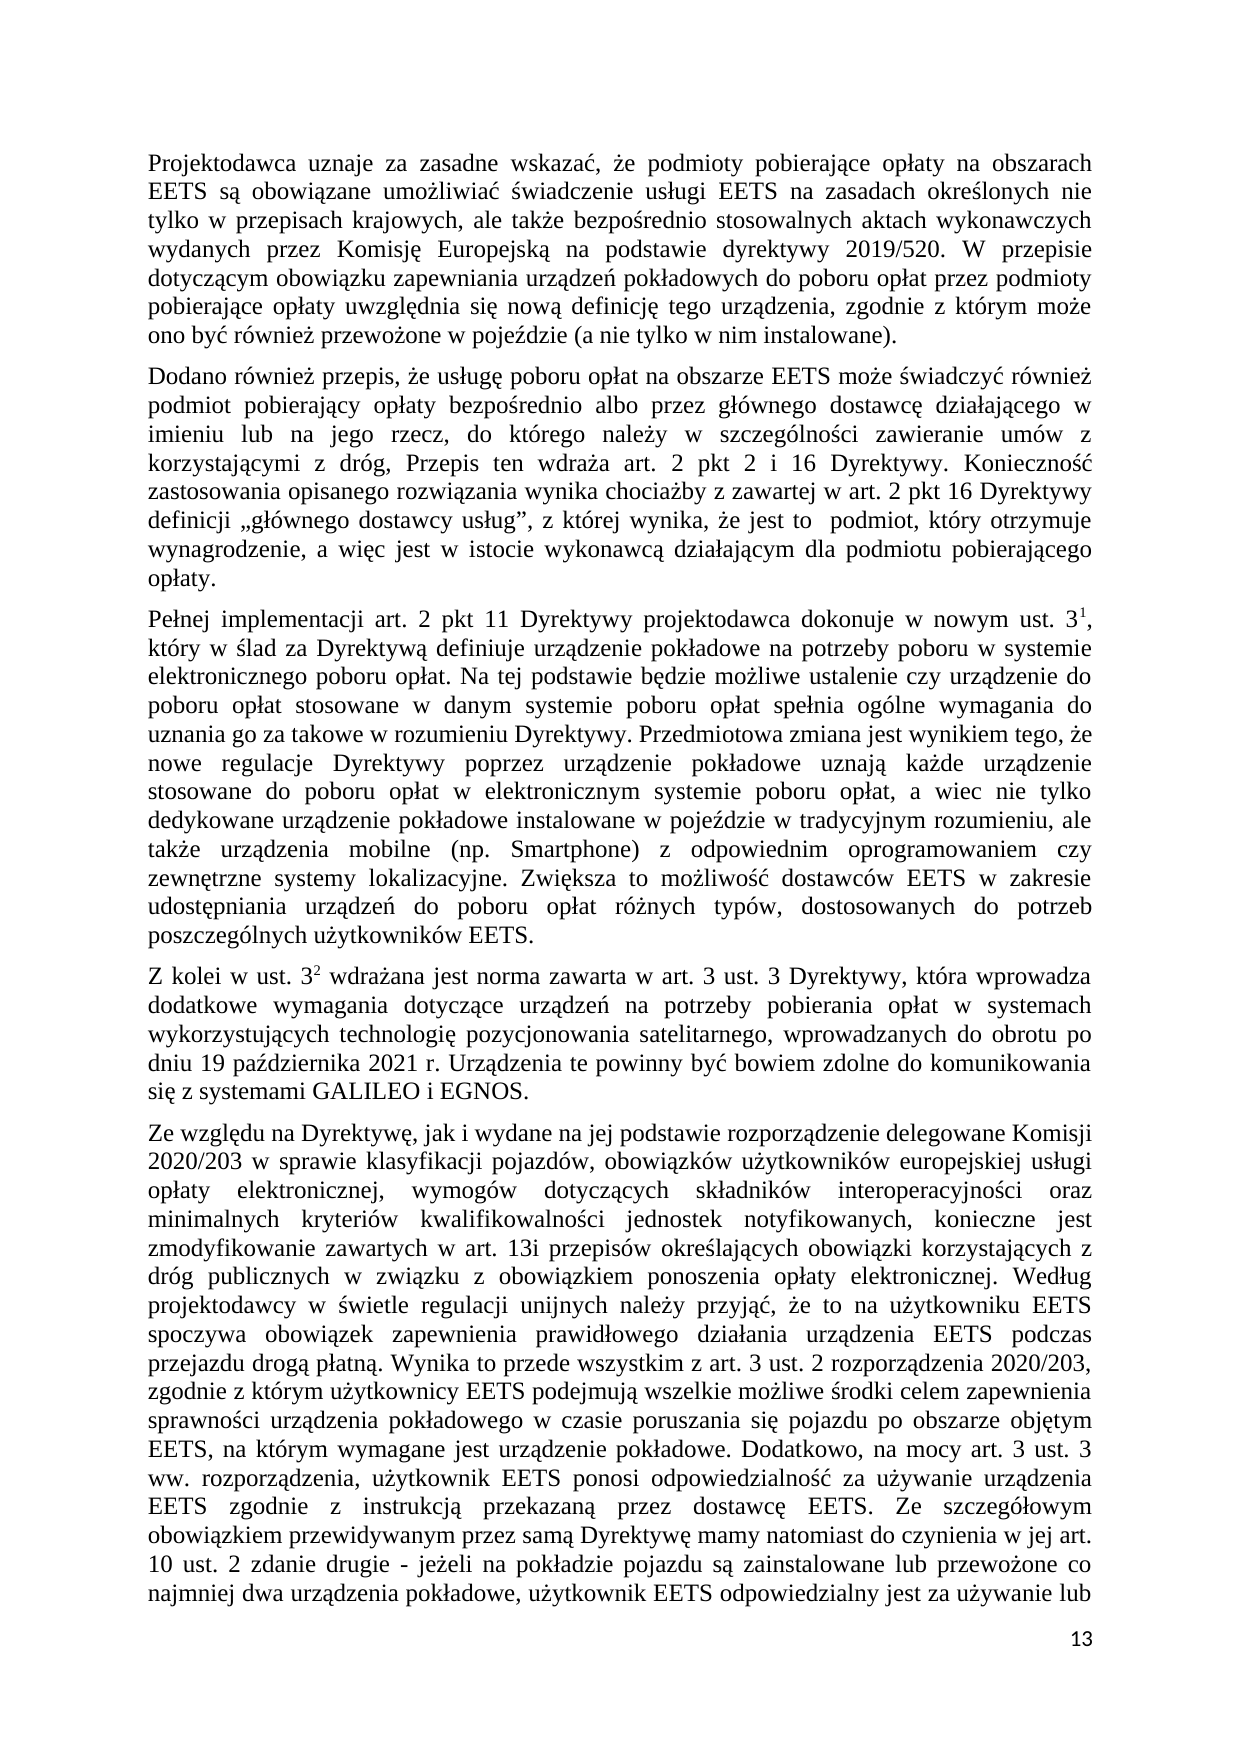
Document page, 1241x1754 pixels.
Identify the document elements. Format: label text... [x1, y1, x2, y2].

text Pełnej implementacji art. 2 pkt 11 Dyrektywy projektodawca dokonuje w nowym ust. 31, który w ślad za Dyrektywą definiuje urządzenie pokładowe na potrzeby poboru w systemie elektronicznego poboru opłat. Na tej podstawie będzie możliwe ustalenie czy urządzenie do poboru opłat stosowane w danym systemie poboru opłat spełnia ogólne wymagania do uznania go za takowe w rozumieniu Dyrektywy. Przedmiotowa zmiana jest wynikiem tego, że nowe regulacje Dyrektywy poprzez urządzenie pokładowe uznają każde urządzenie stosowane do poboru opłat w elektronicznym systemie poboru opłat, a wiec nie tylko dedykowane urządzenie pokładowe instalowane w pojeździe w tradycyjnym rozumieniu, ale także urządzenia mobilne (np. Smartphone) z odpowiednim oprogramowaniem czy zewnętrzne systemy lokalizacyjne. Zwiększa to możliwość dostawców EETS w zakresie udostępniania urządzeń do poboru opłat różnych typów, dostosowanych do potrzeb poszczególnych użytkowników EETS. [148, 604, 1093, 949]
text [148, 1118, 1093, 1606]
text Dodano również przepis, że usługę poboru opłat na obszarze EETS może świadczyć również podmiot pobierający opłaty bezpośrednio albo przez głównego dostawcę działającego w imieniu lub na jego rzecz, do którego należy w szczególności zawieranie umów z korzystającymi z dróg, Przepis ten wdraża art. 2 pkt 2 i 16 Dyrektywy. Konieczność zastosowania opisanego rozwiązania wynika chociażby z zawartej w art. 2 pkt 16 Dyrektywy definicji „głównego dostawcy usług”, z której wynika, że jest to podmiot, który otrzymuje wynagrodzenie, a więc jest w istocie wykonawcą działającym dla podmiotu pobierającego opłaty. [148, 361, 1093, 591]
text Z kolei w ust. 32 wdrażana jest norma zawarta w art. 3 ust. 3 Dyrektywy, która wprowadza dodatkowe wymagania dotyczące urządzeń na potrzeby pobierania opłat w systemach wykorzystujących technologię pozycjonowania satelitarnego, wprowadzanych do obrotu po dniu 19 października 2021 r. Urządzenia te powinny być bowiem zdolne do komunikowania się z systemami GALILEO i EGNOS. [148, 961, 1093, 1105]
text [148, 148, 1093, 349]
